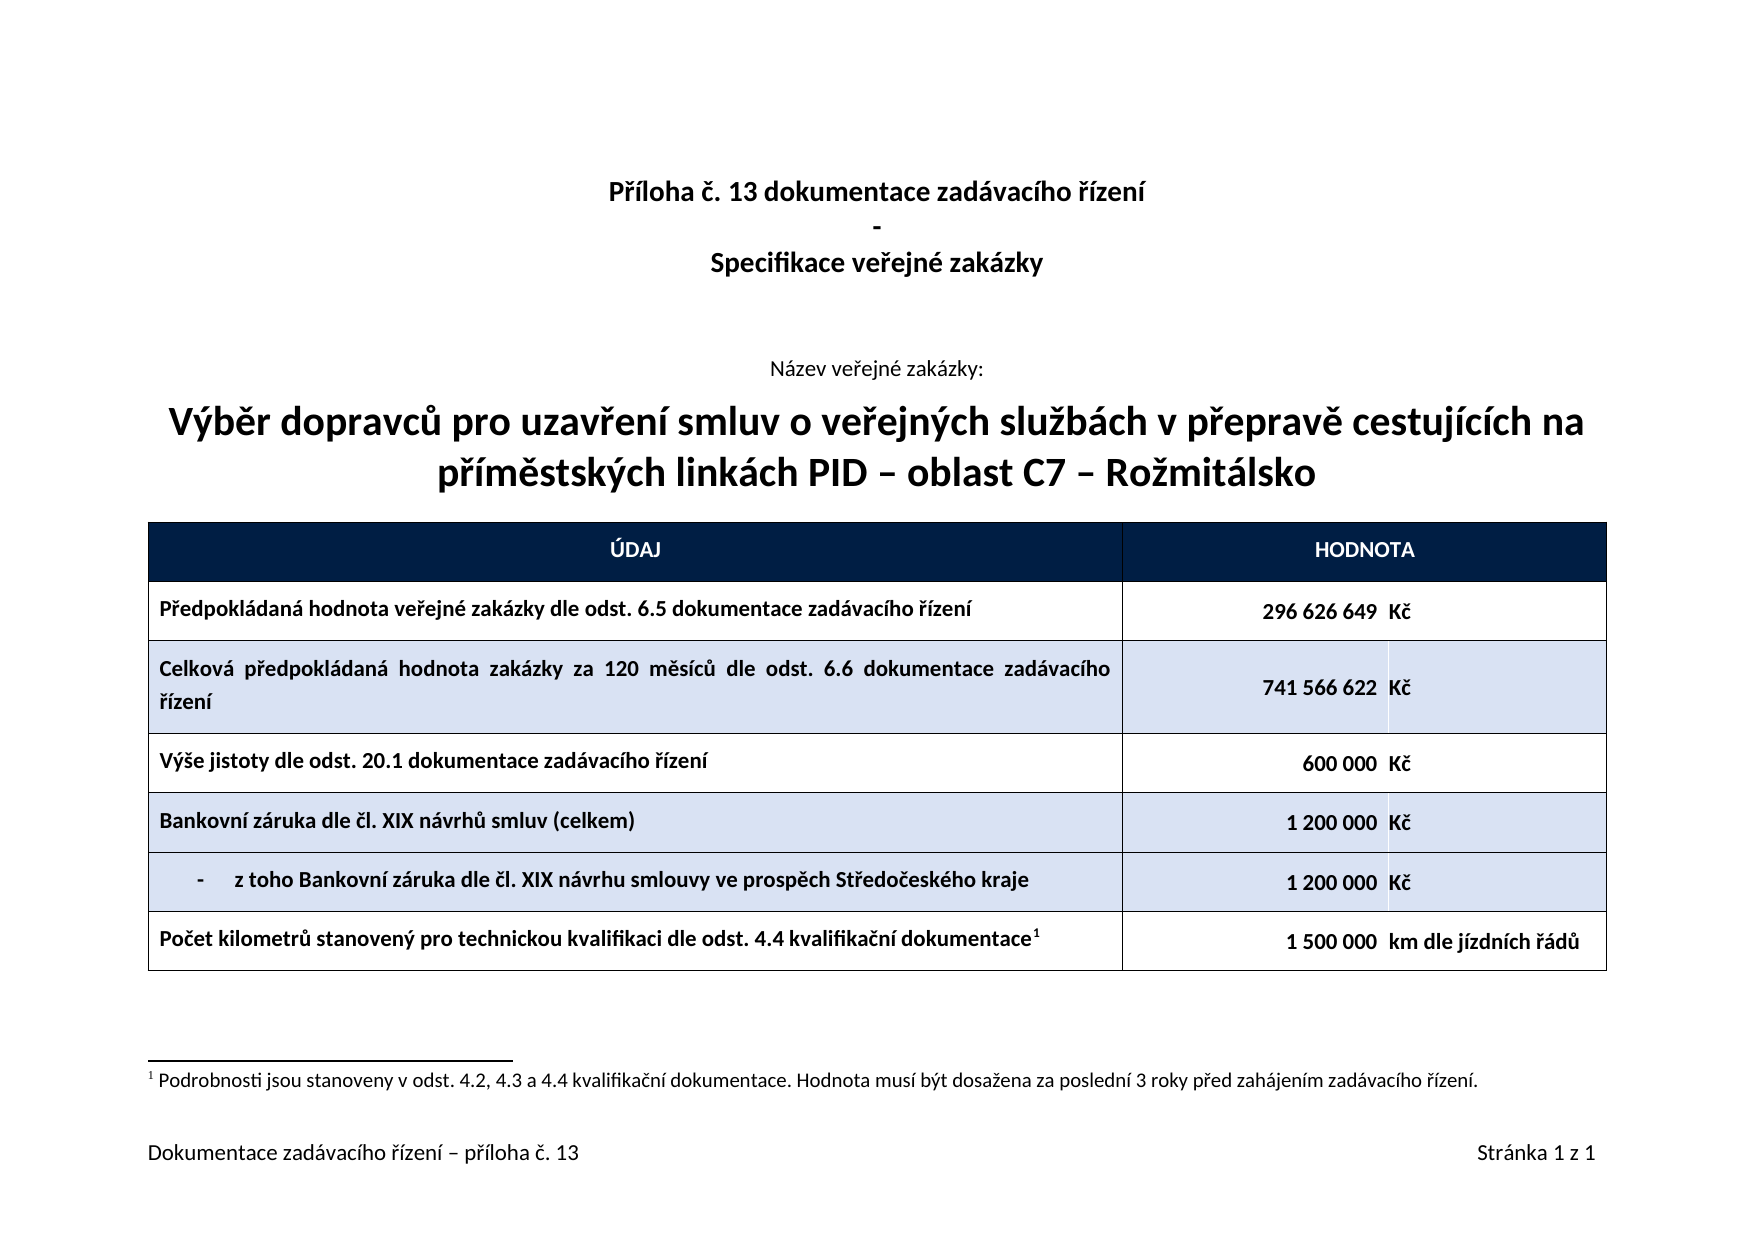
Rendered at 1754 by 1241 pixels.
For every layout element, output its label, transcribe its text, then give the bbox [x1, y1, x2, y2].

table_cell Kč [1389, 853, 1606, 911]
table_cell Bankovní záruka dle čl. XIX návrhů smluv (celkem) [149, 793, 1122, 852]
text Příloha č. 13 dokumentace zadávacího řízení [148, 173, 1606, 208]
table_cell 296 626 649 [1123, 582, 1388, 640]
table_cell 741 566 622 [1123, 641, 1388, 733]
text - [148, 208, 1606, 244]
text Specifikace veřejné zakázky [148, 244, 1606, 279]
table_cell Předpokládaná hodnota veřejné zakázky dle odst. 6.5 dokumentace zadávacího řízení [149, 582, 1122, 640]
table_header HODNOTA [1123, 523, 1606, 581]
table_header ÚDAJ [149, 523, 1122, 581]
table_cell z toho Bankovní záruka dle čl. XIX návrhu smlouvy ve prospěch Středočeského kraje [149, 853, 1122, 911]
table_cell Kč [1389, 582, 1606, 640]
table_cell Celková předpokládaná hodnota zakázky za 120 měsíců dle odst. 6.6 dokumentace zadávacího řízení [149, 641, 1122, 733]
table_cell Kč [1389, 641, 1606, 733]
table_cell 1 500 000 [1123, 912, 1388, 970]
table_cell Výše jistoty dle odst. 20.1 dokumentace zadávacího řízení [149, 734, 1122, 792]
table_cell km dle jízdních řádů [1389, 912, 1606, 970]
table_cell Kč [1389, 734, 1606, 792]
table_cell Počet kilometrů stanovený pro technickou kvalifikaci dle odst. 4.4 kvalifikační dokumentace [149, 912, 1122, 970]
table_cell 1 200 000 [1123, 853, 1388, 911]
table_cell Kč [1389, 793, 1606, 852]
table_cell 1 200 000 [1123, 793, 1388, 852]
text Výběr dopravců pro uzavření smluv o veřejných službách v přepravě cestujících na příměstských linkách PID – oblast C7 – Rožmitálsko [148, 395, 1606, 497]
text Název veřejné zakázky: [148, 354, 1606, 382]
table_cell 600 000 [1123, 734, 1388, 792]
